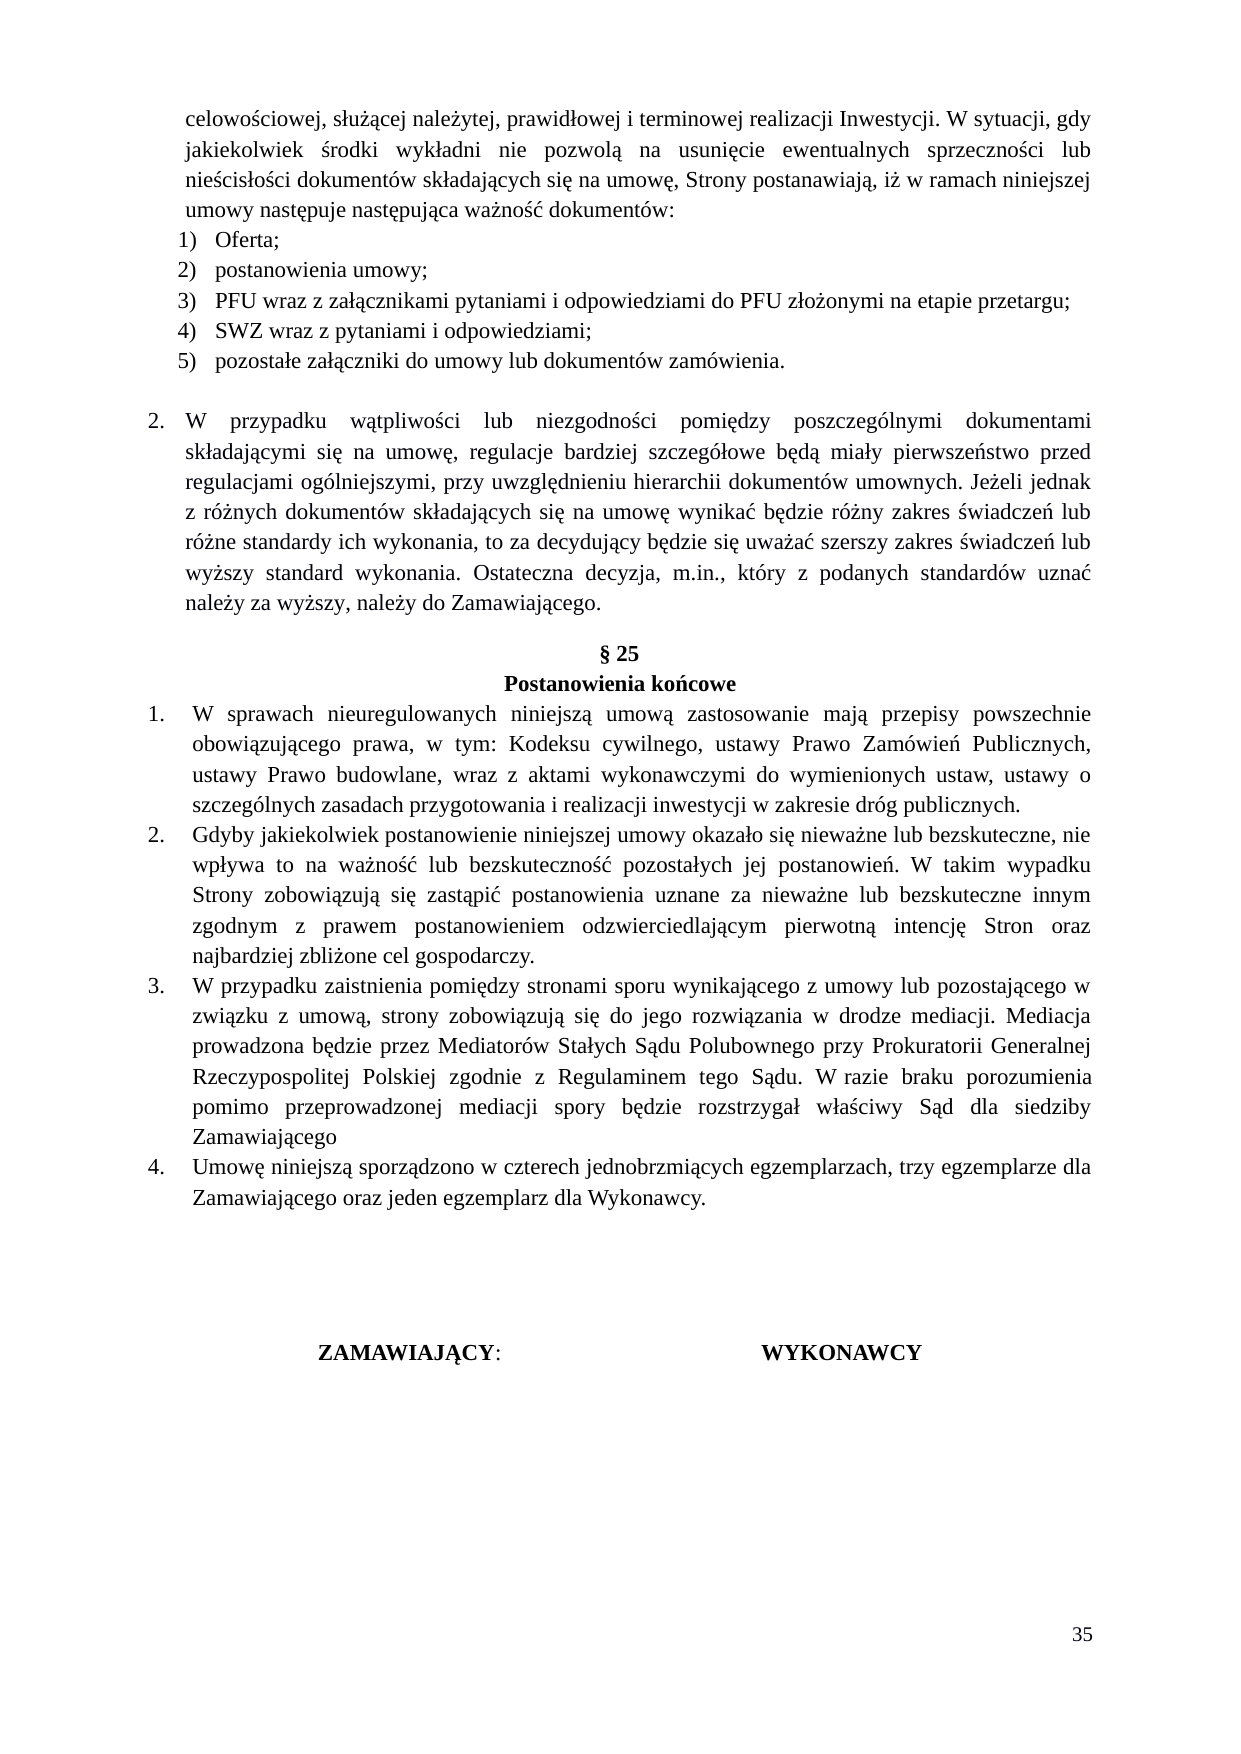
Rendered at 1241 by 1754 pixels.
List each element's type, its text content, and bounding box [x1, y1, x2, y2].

list Gdyby jakiekolwiek postanowienie niniejszej umowy okazało się nieważne lub bezskuteczne, nie wpływa to na ważność lub bezskuteczność pozostałych jej postanowień. W takim wypadku Strony zobowiązują się zastąpić postanowienia uznane za nieważne lub bezskuteczne innym zgodnym z prawem postanowieniem odzwierciedlającym pierwotną intencję Stron oraz najbardziej zbliżone cel gospodarczy. [148, 821, 1092, 968]
text Postanowienia końcowe [148, 670, 1092, 696]
list postanowienia umowy; [177, 257, 1092, 283]
list W przypadku wątpliwości lub niezgodności pomiędzy poszczególnymi dokumentami składającymi się na umowę, regulacje bardziej szczegółowe będą miały pierwszeństwo przed regulacjami ogólniejszymi, przy uwzględnieniu hierarchii dokumentów umownych. Jeżeli jednak z różnych dokumentów składających się na umowę wynikać będzie różny zakres świadczeń lub różne standardy ich wykonania, to za decydujący będzie się uważać szerszy zakres świadczeń lub wyższy standard wykonania. Ostateczna decyzja, m.in., który z podanych standardów uznać należy za wyższy, należy do Zamawiającego. [148, 408, 1092, 615]
list pozostałe załączniki do umowy lub dokumentów zamówienia. [177, 347, 1092, 373]
list Oferta; [178, 226, 1092, 253]
list SWZ wraz z pytaniami i odpowiedziami; [177, 317, 1092, 343]
text ZAMAWIAJĄCY: WYKONAWCY [148, 1339, 1092, 1366]
list W przypadku zaistnienia pomiędzy stronami sporu wynikającego z umowy lub pozostającego w związku z umową, strony zobowiązują się do jego rozwiązania w drodze mediacji. Mediacja prowadzona będzie przez Mediatorów Stałych Sądu Polubownego przy Prokuratorii Generalnej Rzeczypospolitej Polskiej zgodnie z Regulaminem tego Sądu. W razie braku porozumienia pomimo przeprowadzonej mediacji spory będzie rozstrzygał właściwy Sąd dla siedziby Zamawiającego [148, 972, 1092, 1149]
text § 25 [148, 640, 1090, 666]
list Umowę niniejszą sporządzono w czterech jednobrzmiących egzemplarzach, trzy egzemplarze dla Zamawiającego oraz jeden egzemplarz dla Wykonawcy. [148, 1153, 1092, 1210]
list PFU wraz z załącznikami pytaniami i odpowiedziami do PFU złożonymi na etapie przetargu; [177, 287, 1092, 313]
list W sprawach nieuregulowanych niniejszą umową zastosowanie mają przepisy powszechnie obowiązującego prawa, w tym: Kodeksu cywilnego, ustawy Prawo Zamówień Publicznych, ustawy Prawo budowlane, wraz z aktami wykonawczymi do wymienionych ustaw, ustawy o szczególnych zasadach przygotowania i realizacji inwestycji w zakresie dróg publicznych. [148, 700, 1092, 817]
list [148, 106, 1092, 222]
